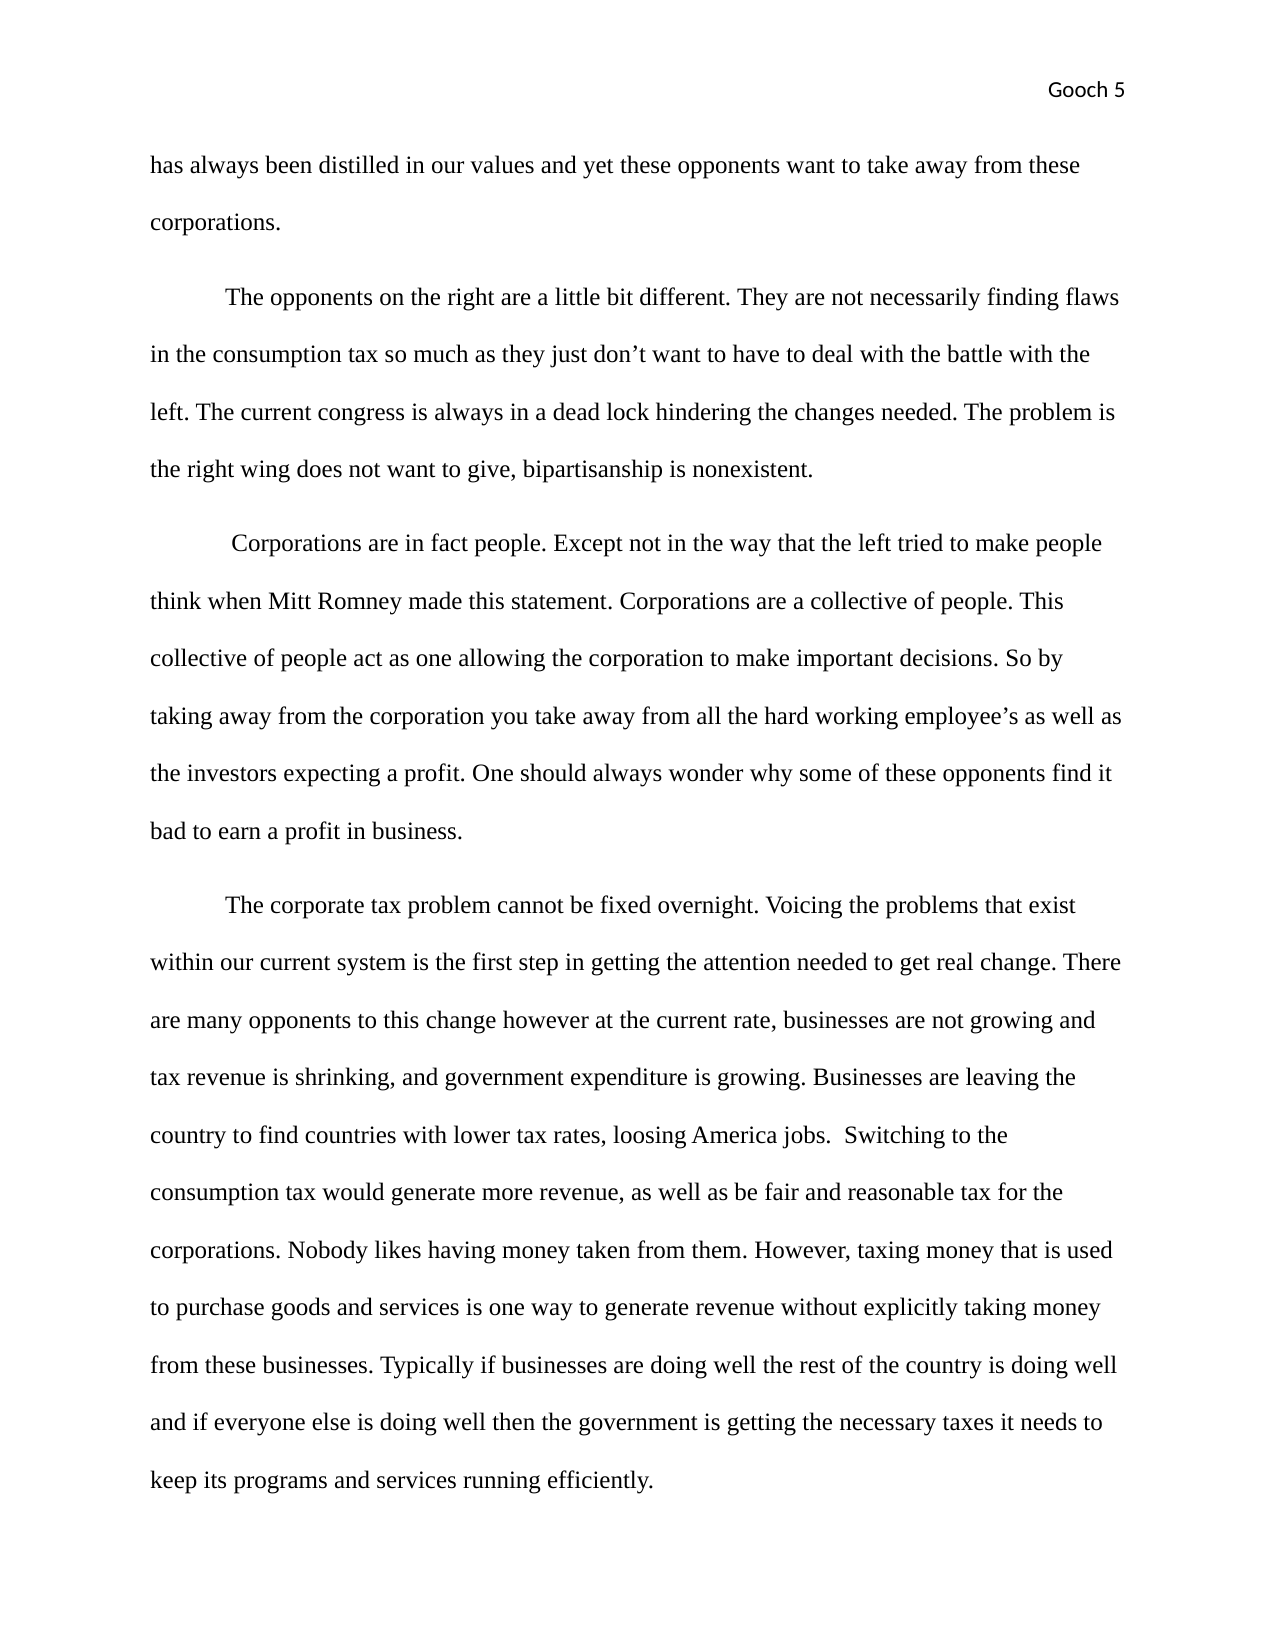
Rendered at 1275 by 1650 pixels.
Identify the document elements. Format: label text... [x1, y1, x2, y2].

text The opponents on the right are a little bit different. They are not necessarily finding flaws in the consumption tax so much as they just don’t want to have to deal with the battle with the left. The current congress is always in a dead lock hindering the changes needed. The problem is the right wing does not want to give, bipartisanship is nonexistent. [150, 282, 1125, 483]
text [150, 150, 1125, 236]
text Corporations are in fact people. Except not in the way that the left tried to make people think when Mitt Romney made this statement. Corporations are a collective of people. This collective of people act as one allowing the corporation to make important decisions. So by taking away from the corporation you take away from all the hard working employee’s as well as the investors expecting a profit. One should always wonder why some of these opponents find it bad to earn a profit in business. [150, 528, 1125, 844]
text The corporate tax problem cannot be fixed overnight. Voicing the problems that exist within our current system is the first step in getting the attention needed to get real change. There are many opponents to this change however at the current rate, businesses are not growing and tax revenue is shrinking, and government expenditure is growing. Businesses are leaving the country to find countries with lower tax rates, loosing America jobs. Switching to the consumption tax would generate more revenue, as well as be fair and reasonable tax for the corporations. Nobody likes having money taken from them. However, taxing money that is used to purchase goods and services is one way to generate revenue without explicitly taking money from these businesses. Typically if businesses are doing well the rest of the country is doing well and if everyone else is doing well then the government is getting the necessary taxes it needs to keep its programs and services running efficiently. [150, 890, 1125, 1494]
